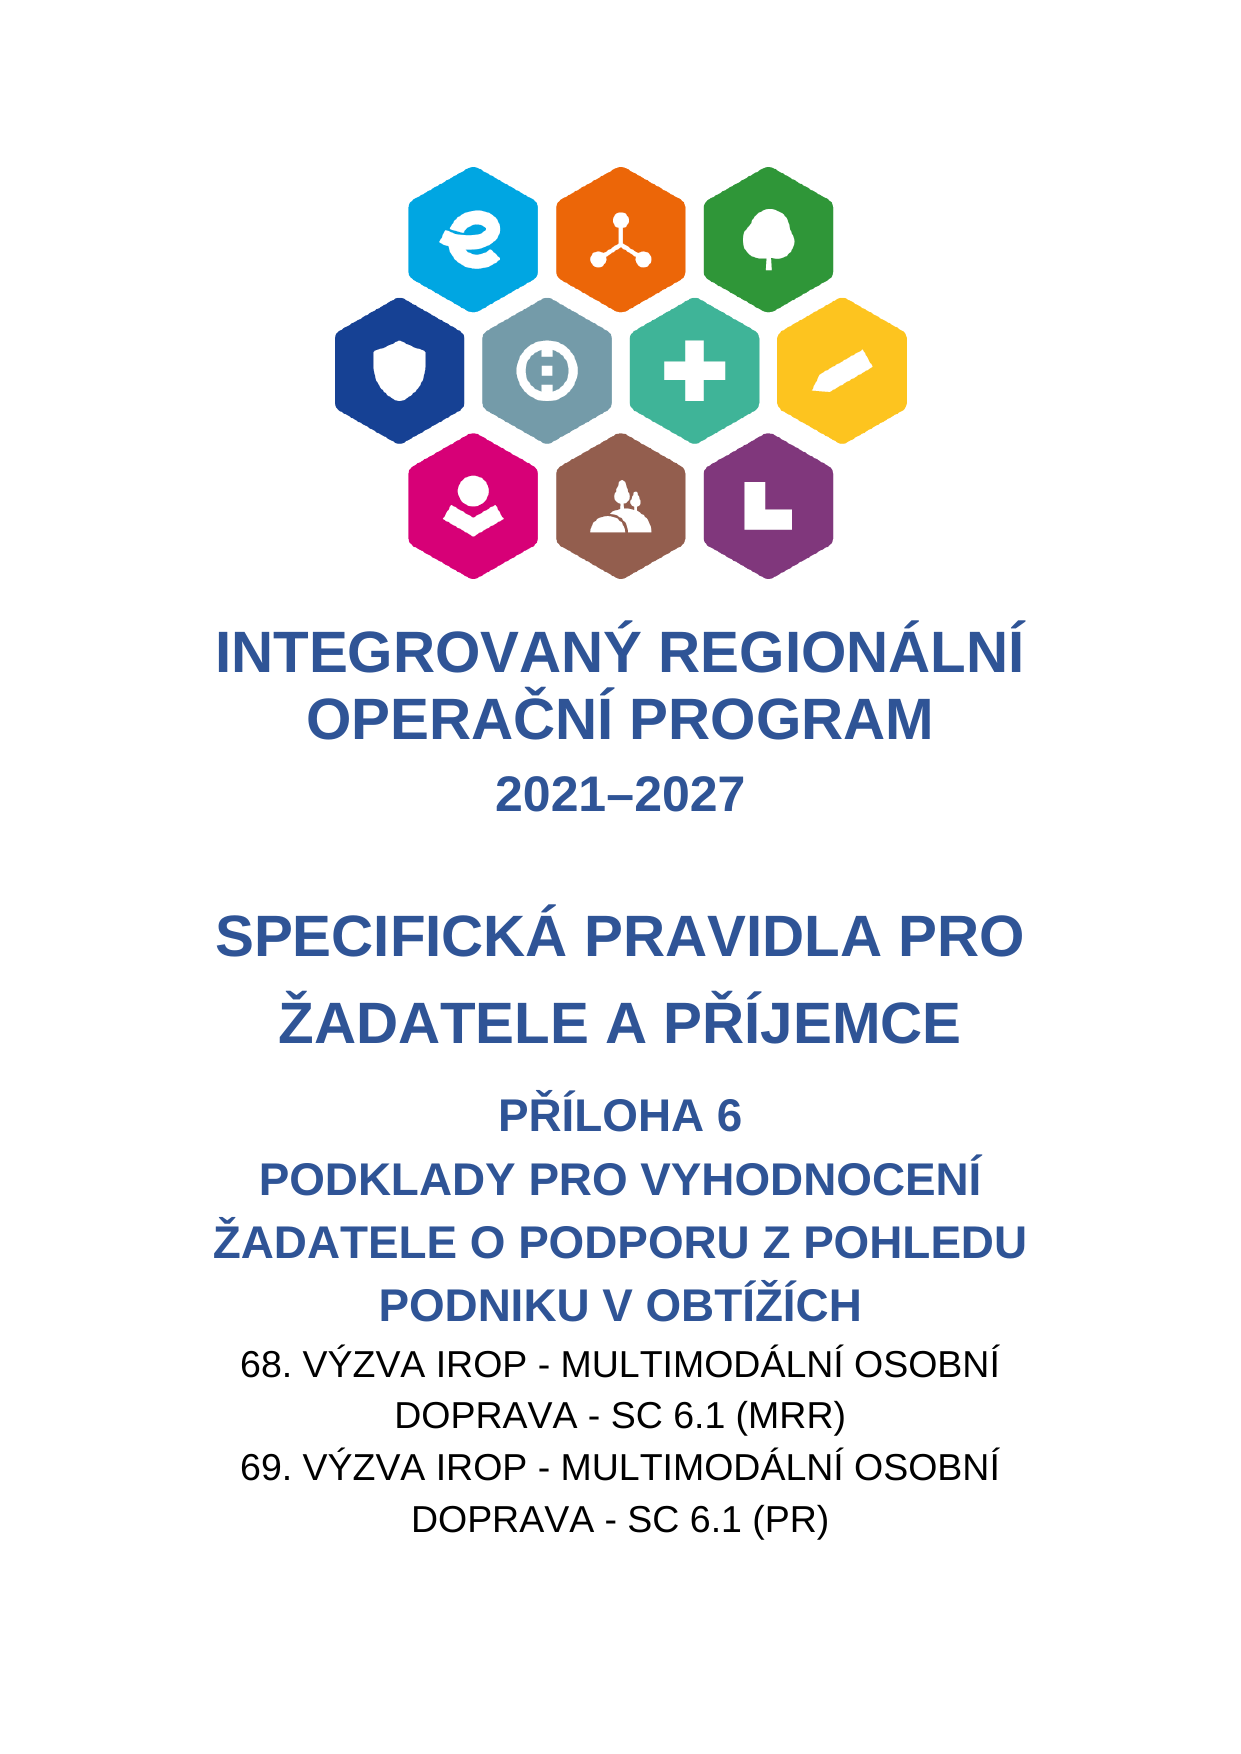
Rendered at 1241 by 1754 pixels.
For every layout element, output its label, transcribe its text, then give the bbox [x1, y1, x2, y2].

text PŘÍLOHA 6 [148, 1089, 1092, 1142]
text SPECIFICKÁ PRAVIDLA PRO ŽADATELE A PŘÍJEMCE [148, 902, 1092, 1056]
text PODKLADY PRO VYHODNOCENÍ ŽADATELE O PODPORU Z POHLEDU PODNIKU V OBTÍŽÍCH [148, 1152, 1092, 1331]
picture [324, 149, 912, 607]
text 68. VÝZVA IROP - MULTIMODÁLNÍ OSOBNÍ DOPRAVA - SC 6.1 (MRR) [148, 1342, 1092, 1437]
text 2021–2027 [148, 764, 1092, 821]
text 69. VÝZVA IROP - MULTIMODÁLNÍ OSOBNÍ DOPRAVA - SC 6.1 (PR) [148, 1445, 1092, 1540]
